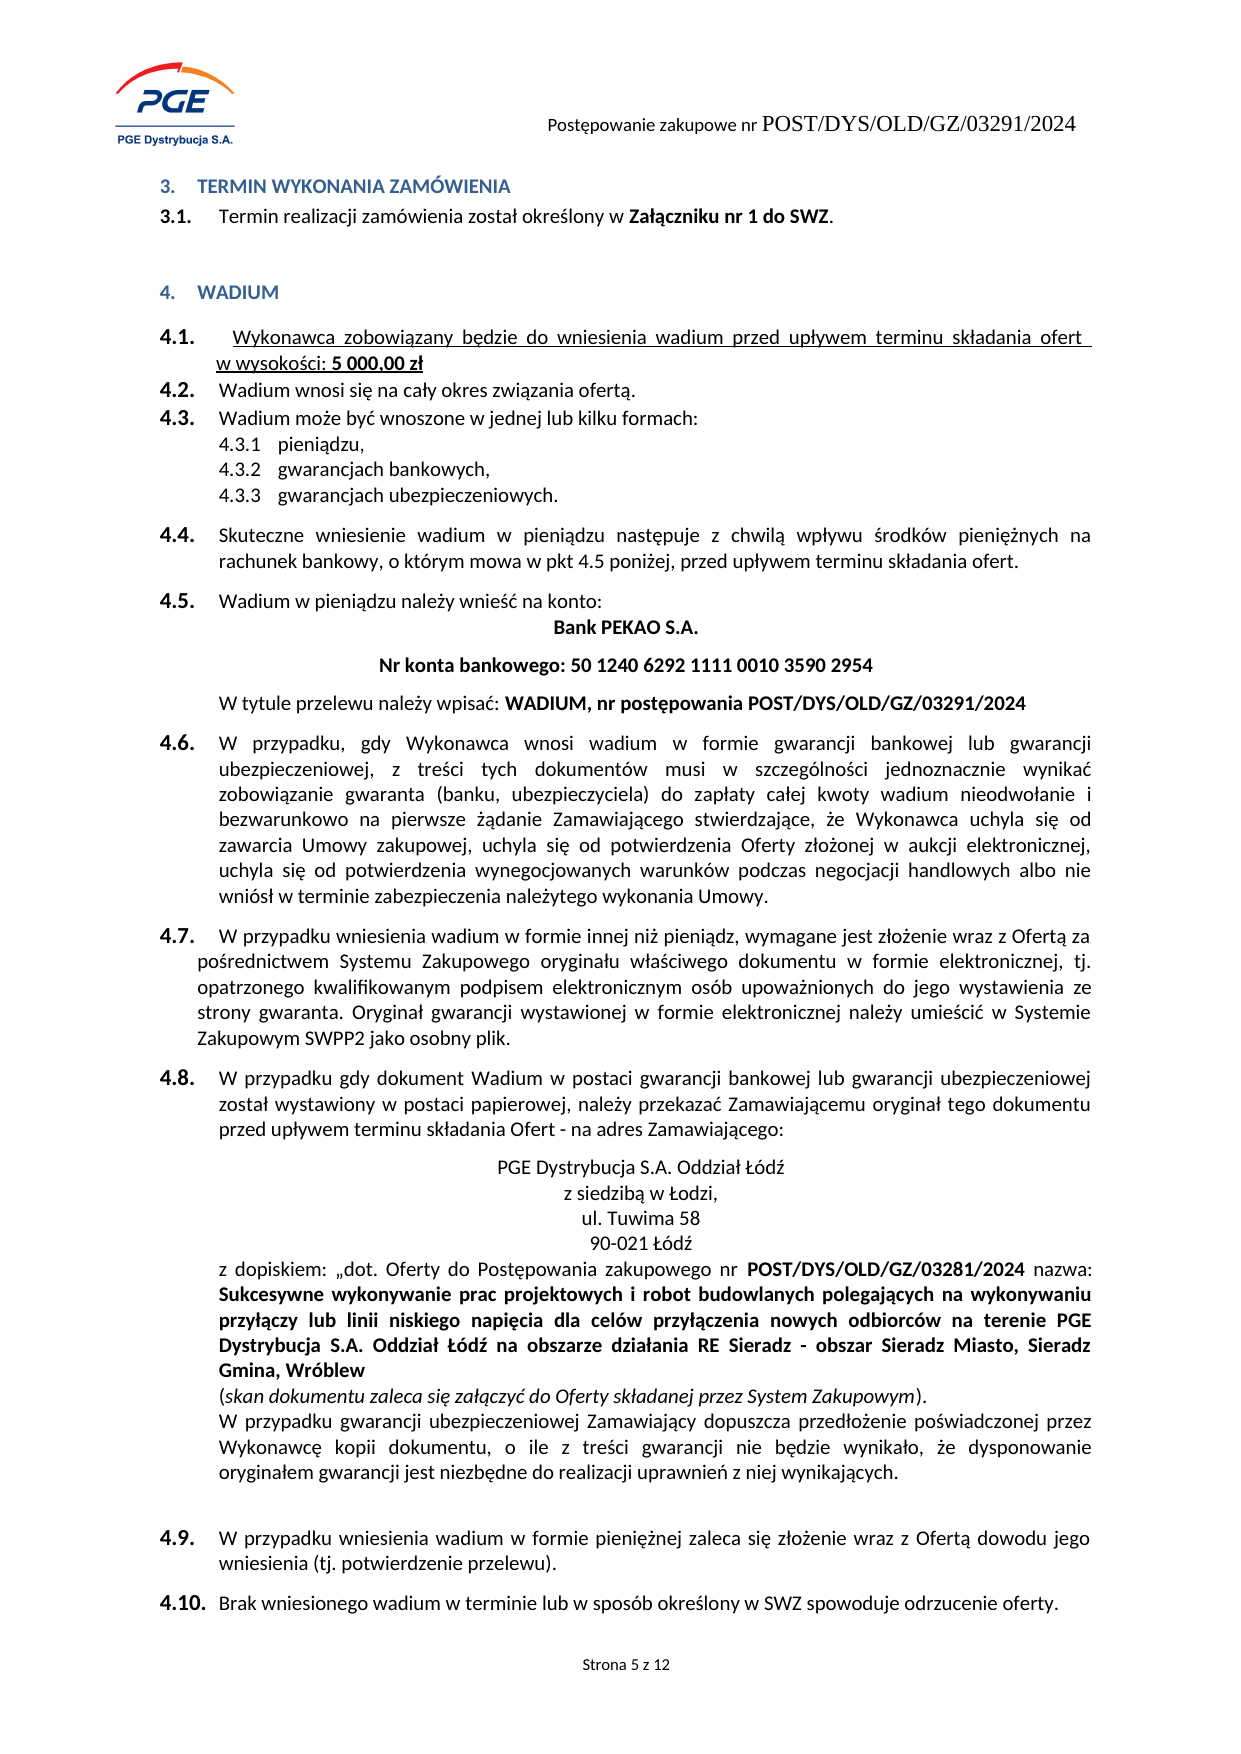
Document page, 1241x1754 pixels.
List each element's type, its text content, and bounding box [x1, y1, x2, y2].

text 90-021 Łódź [189, 1231, 1093, 1256]
text PGE Dystrybucja S.A. Oddział Łódź [189, 1154, 1093, 1180]
text ul. Tuwima 58 [189, 1205, 1093, 1231]
list pieniądzu, [218, 431, 1087, 457]
list Termin realizacji zamówienia został określony w Załączniku nr 1 do SWZ. [159, 203, 1093, 229]
list gwarancjach ubezpieczeniowych. [218, 482, 1087, 507]
list Wadium wnosi się na cały okres związania ofertą. [159, 375, 1093, 403]
list W przypadku wniesienia wadium w formie pieniężnej zaleca się złożenie wraz z Ofertą dowodu jego wniesienia (tj. potwierdzenie przelewu). [159, 1523, 1093, 1576]
text (skan dokumentu zaleca się załączyć do Oferty składanej przez System Zakupowym). [218, 1383, 1093, 1408]
text W przypadku gwarancji ubezpieczeniowej Zamawiający dopuszcza przedłożenie poświadczonej przez Wykonawcę kopii dokumentu, o ile z treści gwarancji nie będzie wynikało, że dysponowanie oryginałem gwarancji jest niezbędne do realizacji uprawnień z niej wynikających. [218, 1408, 1093, 1485]
text W tytule przelewu należy wpisać: WADIUM, nr postępowania POST/DYS/OLD/GZ/03291/2024 [159, 690, 1093, 715]
list Skuteczne wniesienie wadium w pieniądzu następuje z chwilą wpływu środków pieniężnych na rachunek bankowy, o którym mowa w pkt 4.5 poniżej, przed upływem terminu składania ofert. [159, 520, 1093, 573]
list Wykonawca zobowiązany będzie do wniesienia wadium przed upływem terminu składania ofert w wysokości: 5 000,00 zł [159, 322, 1093, 375]
list Brak wniesionego wadium w terminie lub w sposób określony w SWZ spowoduje odrzucenie oferty. [159, 1588, 1093, 1617]
picture [113, 60, 237, 148]
text Bank PEKAO S.A. [159, 614, 1093, 639]
text z dopiskiem: „dot. Oferty do Postępowania zakupowego nr POST/DYS/OLD/GZ/03281/2024 nazwa: Sukcesywne wykonywanie prac projektowych i robot budowlanych polegających na wykonywaniu przyłączy lub linii niskiego napięcia dla celów przyłączenia nowych odbiorców na terenie PGE Dystrybucja S.A. Oddział Łódź na obszarze działania RE Sieradz - obszar Sieradz Miasto, Sieradz Gmina, Wróblew [218, 1256, 1093, 1383]
list gwarancjach bankowych, [218, 457, 1087, 482]
list W przypadku gdy dokument Wadium w postaci gwarancji bankowej lub gwarancji ubezpieczeniowej został wystawiony w postaci papierowej, należy przekazać Zamawiającemu oryginał tego dokumentu przed upływem terminu składania Ofert - na adres Zamawiającego: [159, 1063, 1093, 1142]
subtitle WADIUM [159, 279, 1093, 304]
text z siedzibą w Łodzi, [189, 1180, 1093, 1205]
subtitle TERMIN WYKONANIA ZAMÓWIENIA [159, 173, 1093, 198]
list Wadium w pieniądzu należy wnieść na konto: [159, 586, 1093, 614]
list W przypadku wniesienia wadium w formie innej niż pieniądz, wymagane jest złożenie wraz z Ofertą za pośrednictwem Systemu Zakupowego oryginału właściwego dokumentu w formie elektronicznej, tj. opatrzonego kwalifikowanym podpisem elektronicznym osób upoważnionych do jego wystawienia ze strony gwaranta. Oryginał gwarancji wystawionej w formie elektronicznej należy umieścić w Systemie Zakupowym SWPP2 jako osobny plik. [159, 921, 1093, 1050]
list Wadium może być wnoszone w jednej lub kilku formach: [159, 403, 1093, 431]
list W przypadku, gdy Wykonawca wnosi wadium w formie gwarancji bankowej lub gwarancji ubezpieczeniowej, z treści tych dokumentów musi w szczególności jednoznacznie wynikać zobowiązanie gwaranta (banku, ubezpieczyciela) do zapłaty całej kwoty wadium nieodwołanie i bezwarunkowo na pierwsze żądanie Zamawiającego stwierdzające, że Wykonawca uchyla się od zawarcia Umowy zakupowej, uchyla się od potwierdzenia Oferty złożonej w aukcji elektronicznej, uchyla się od potwierdzenia wynegocjowanych warunków podczas negocjacji handlowych albo nie wniósł w terminie zabezpieczenia należytego wykonania Umowy. [159, 728, 1093, 908]
text Nr konta bankowego: 50 1240 6292 1111 0010 3590 2954 [159, 652, 1093, 677]
